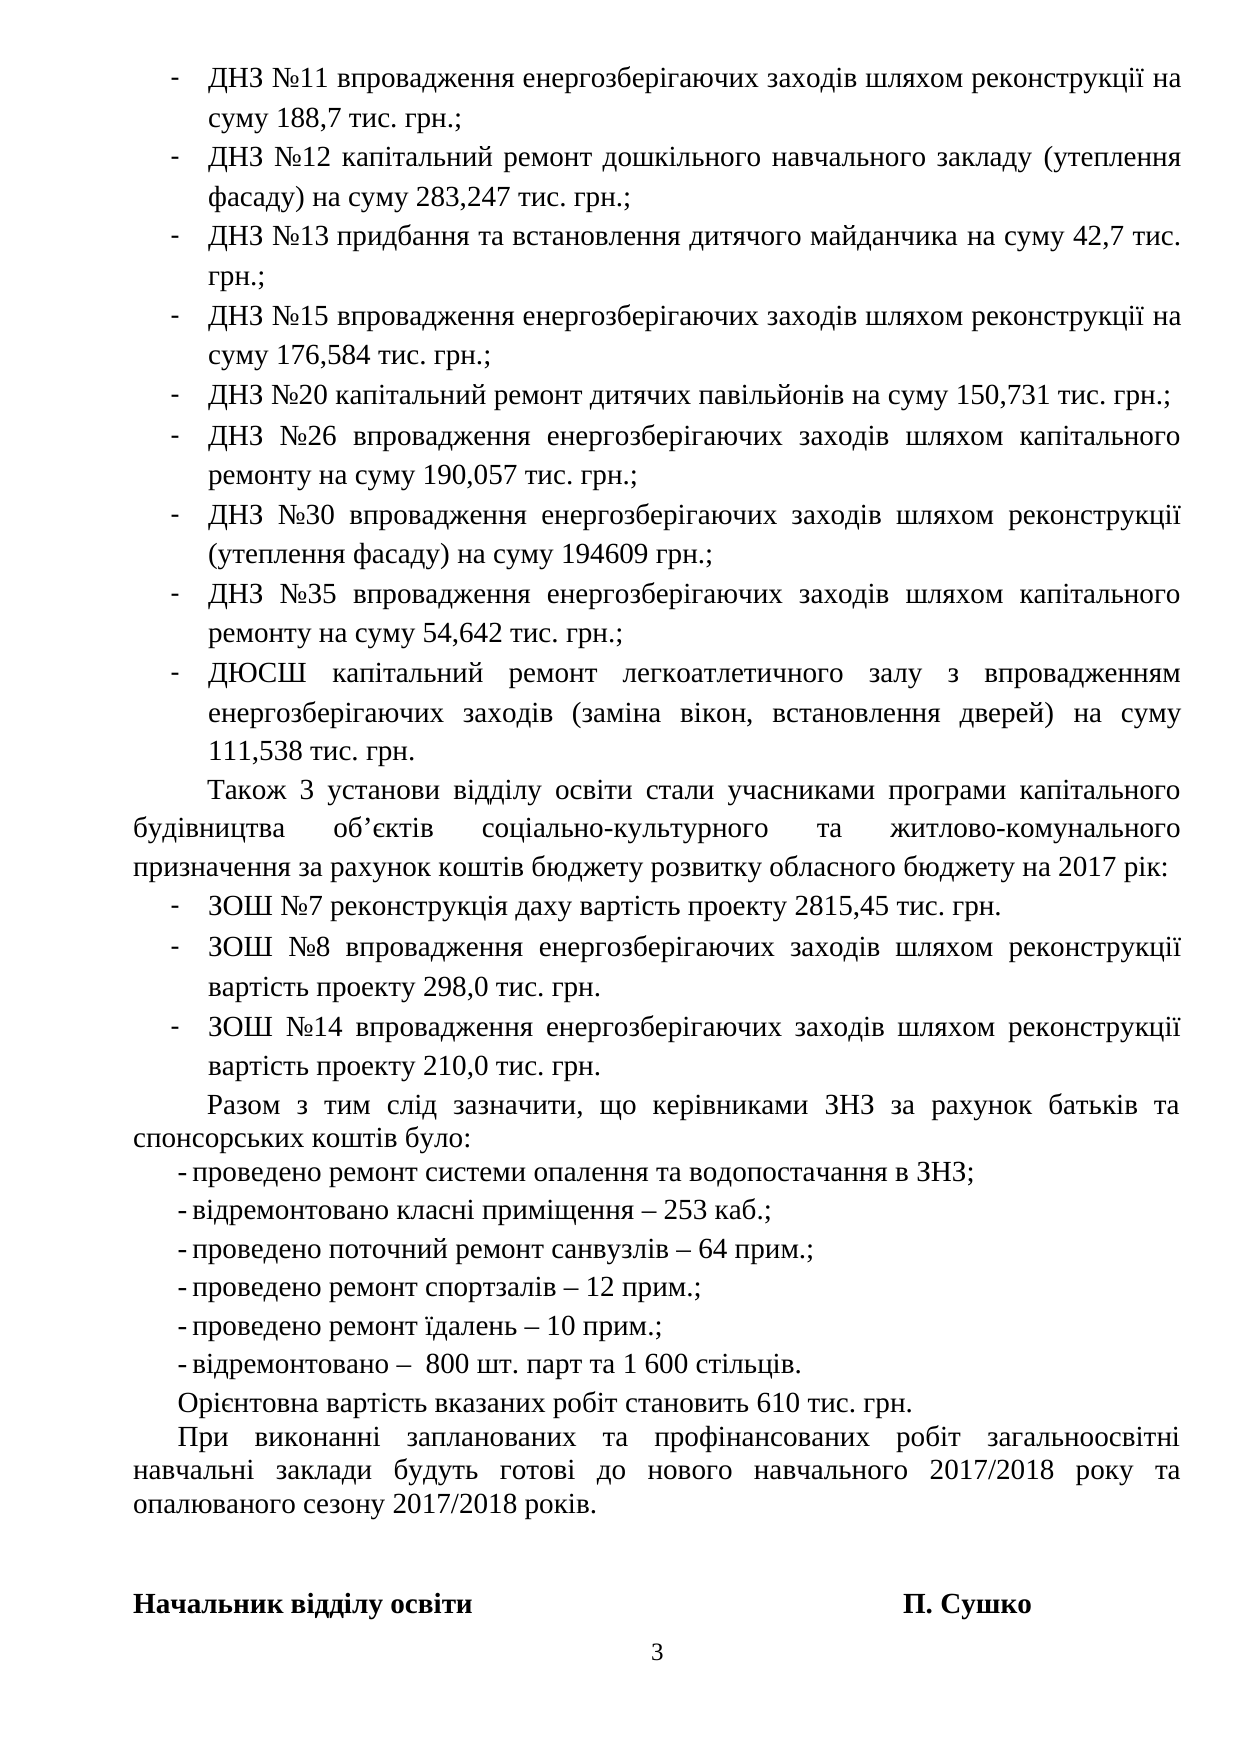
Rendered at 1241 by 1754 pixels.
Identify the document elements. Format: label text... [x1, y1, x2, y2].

list ЗОШ №14 впровадження енергозберігаючих заходів шляхом реконструкції вартість проекту 210,0 тис. грн. [170, 1008, 1181, 1082]
text Орієнтовна вартість вказаних робіт становить 610 тис. грн. [133, 1385, 1181, 1419]
list проведено поточний ремонт санвузлів – 64 прим.; [133, 1231, 1181, 1264]
list ДНЗ №11 впровадження енергозберігаючих заходів шляхом реконструкції на суму 188,7 тис. грн.; [170, 59, 1181, 133]
list відремонтовано – 800 шт. парт та 1 600 стільців. [133, 1347, 1181, 1380]
list ЗОШ №7 реконструкція даху вартість проекту 2815,45 тис. грн. [170, 887, 1181, 923]
list проведено ремонт спортзалів – 12 прим.; [133, 1269, 1181, 1303]
text Разом з тим слід зазначити, що керівниками ЗНЗ за рахунок батьків та спонсорських коштів було: [133, 1087, 1181, 1154]
list Також 3 установи відділу освіти стали учасниками програми капітального будівництва об’єктів соціально-культурного та житлово-комунального призначення за рахунок коштів бюджету розвитку обласного бюджету на 2017 рік: [133, 772, 1181, 882]
list ДНЗ №15 впровадження енергозберігаючих заходів шляхом реконструкції на суму 176,584 тис. грн.; [170, 297, 1181, 371]
text Начальник відділу освіти П. Сушко [133, 1586, 1181, 1620]
list ДНЗ №35 впровадження енергозберігаючих заходів шляхом капітального ремонту на суму 54,642 тис. грн.; [170, 575, 1181, 649]
list ДНЗ №26 впровадження енергозберігаючих заходів шляхом капітального ремонту на суму 190,057 тис. грн.; [170, 417, 1181, 491]
list ДНЗ №30 впровадження енергозберігаючих заходів шляхом реконструкції (утеплення фасаду) на суму 194609 грн.; [170, 496, 1181, 570]
list проведено ремонт їдалень – 10 прим.; [133, 1308, 1181, 1342]
list ДНЗ №20 капітальний ремонт дитячих павільйонів на суму 150,731 тис. грн.; [170, 376, 1181, 411]
list ДЮСШ капітальний ремонт легкоатлетичного залу з впровадженням енергозберігаючих заходів (заміна вікон, встановлення дверей) на суму 111,538 тис. грн. [170, 654, 1181, 767]
text При виконанні запланованих та профінансованих робіт загальноосвітні навчальні заклади будуть готові до нового навчального 2017/2018 року та опалюваного сезону 2017/2018 років. [133, 1419, 1181, 1519]
list ДНЗ №13 придбання та встановлення дитячого майданчика на суму 42,7 тис. грн.; [170, 217, 1181, 292]
list ДНЗ №12 капітальний ремонт дошкільного навчального закладу (утеплення фасаду) на суму 283,247 тис. грн.; [170, 138, 1181, 212]
list відремонтовано класні приміщення – 253 каб.; [133, 1192, 1181, 1226]
list проведено ремонт системи опалення та водопостачання в ЗНЗ; [133, 1154, 1181, 1187]
list ЗОШ №8 впровадження енергозберігаючих заходів шляхом реконструкції вартість проекту 298,0 тис. грн. [170, 928, 1181, 1003]
